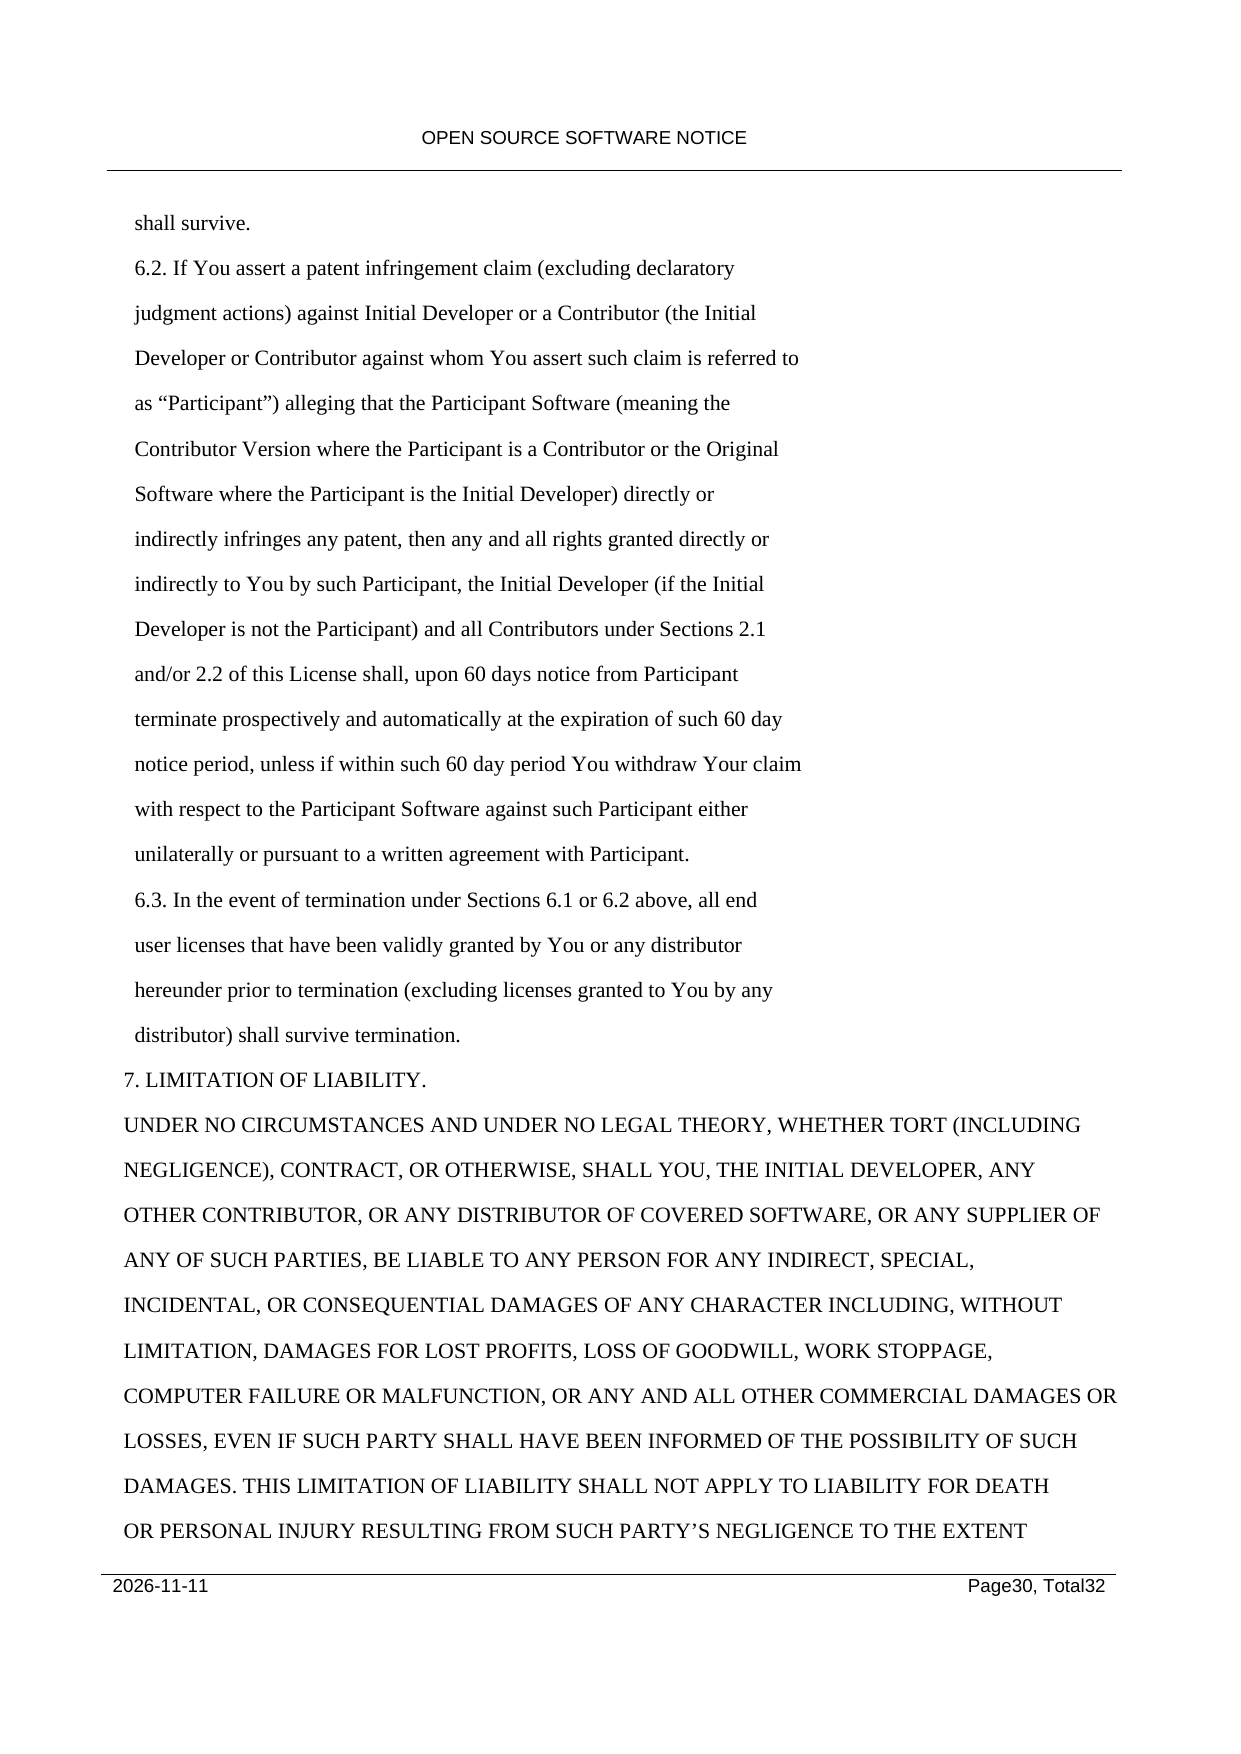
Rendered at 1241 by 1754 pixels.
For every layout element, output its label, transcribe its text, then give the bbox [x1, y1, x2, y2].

text notice period, unless if within such 60 day period You withdraw Your claim [112, 748, 1128, 780]
text Developer or Contributor against whom You assert such claim is referred to [112, 342, 1128, 374]
text with respect to the Participant Software against such Participant either [112, 793, 1128, 825]
text and/or 2.2 of this License shall, upon 60 days notice from Participant [112, 657, 1128, 690]
text INCIDENTAL, OR CONSEQUENTIAL DAMAGES OF ANY CHARACTER INCLUDING, WITHOUT [112, 1289, 1128, 1321]
text Developer is not the Participant) and all Contributors under Sections 2.1 [112, 612, 1128, 645]
text distributor) shall survive termination. [112, 1018, 1128, 1051]
text Contributor Version where the Participant is a Contributor or the Original [112, 432, 1128, 464]
text unilaterally or pursuant to a written agreement with Participant. [112, 838, 1128, 870]
text 6.2. If You assert a patent infringement claim (excluding declaratory [112, 251, 1128, 284]
text as “Participant”) alleging that the Participant Software (meaning the [112, 387, 1128, 419]
text LOSSES, EVEN IF SUCH PARTY SHALL HAVE BEEN INFORMED OF THE POSSIBILITY OF SUCH [112, 1424, 1128, 1457]
text terminate prospectively and automatically at the expiration of such 60 day [112, 702, 1128, 735]
text OTHER CONTRIBUTOR, OR ANY DISTRIBUTOR OF COVERED SOFTWARE, OR ANY SUPPLIER OF [112, 1199, 1128, 1231]
text indirectly infringes any patent, then any and all rights granted directly or [112, 522, 1128, 554]
text indirectly to You by such Participant, the Initial Developer (if the Initial [112, 567, 1128, 600]
text COMPUTER FAILURE OR MALFUNCTION, OR ANY AND ALL OTHER COMMERCIAL DAMAGES OR [112, 1379, 1128, 1412]
text NEGLIGENCE), CONTRACT, OR OTHERWISE, SHALL YOU, THE INITIAL DEVELOPER, ANY [112, 1153, 1128, 1186]
text DAMAGES. THIS LIMITATION OF LIABILITY SHALL NOT APPLY TO LIABILITY FOR DEATH [112, 1469, 1128, 1502]
text hereunder prior to termination (excluding licenses granted to You by any [112, 973, 1128, 1006]
text shall survive. [112, 206, 1128, 239]
text user licenses that have been validly granted by You or any distributor [112, 928, 1128, 961]
text 7. LIMITATION OF LIABILITY. [112, 1063, 1128, 1096]
text UNDER NO CIRCUMSTANCES AND UNDER NO LEGAL THEORY, WHETHER TORT (INCLUDING [112, 1108, 1128, 1141]
text Software where the Participant is the Initial Developer) directly or [112, 477, 1128, 509]
text judgment actions) against Initial Developer or a Contributor (the Initial [112, 297, 1128, 329]
text ANY OF SUCH PARTIES, BE LIABLE TO ANY PERSON FOR ANY INDIRECT, SPECIAL, [112, 1244, 1128, 1276]
text 6.3. In the event of termination under Sections 6.1 or 6.2 above, all end [112, 883, 1128, 915]
text LIMITATION, DAMAGES FOR LOST PROFITS, LOSS OF GOODWILL, WORK STOPPAGE, [112, 1334, 1128, 1366]
text OR PERSONAL INJURY RESULTING FROM SUCH PARTY’S NEGLIGENCE TO THE EXTENT [112, 1514, 1128, 1547]
